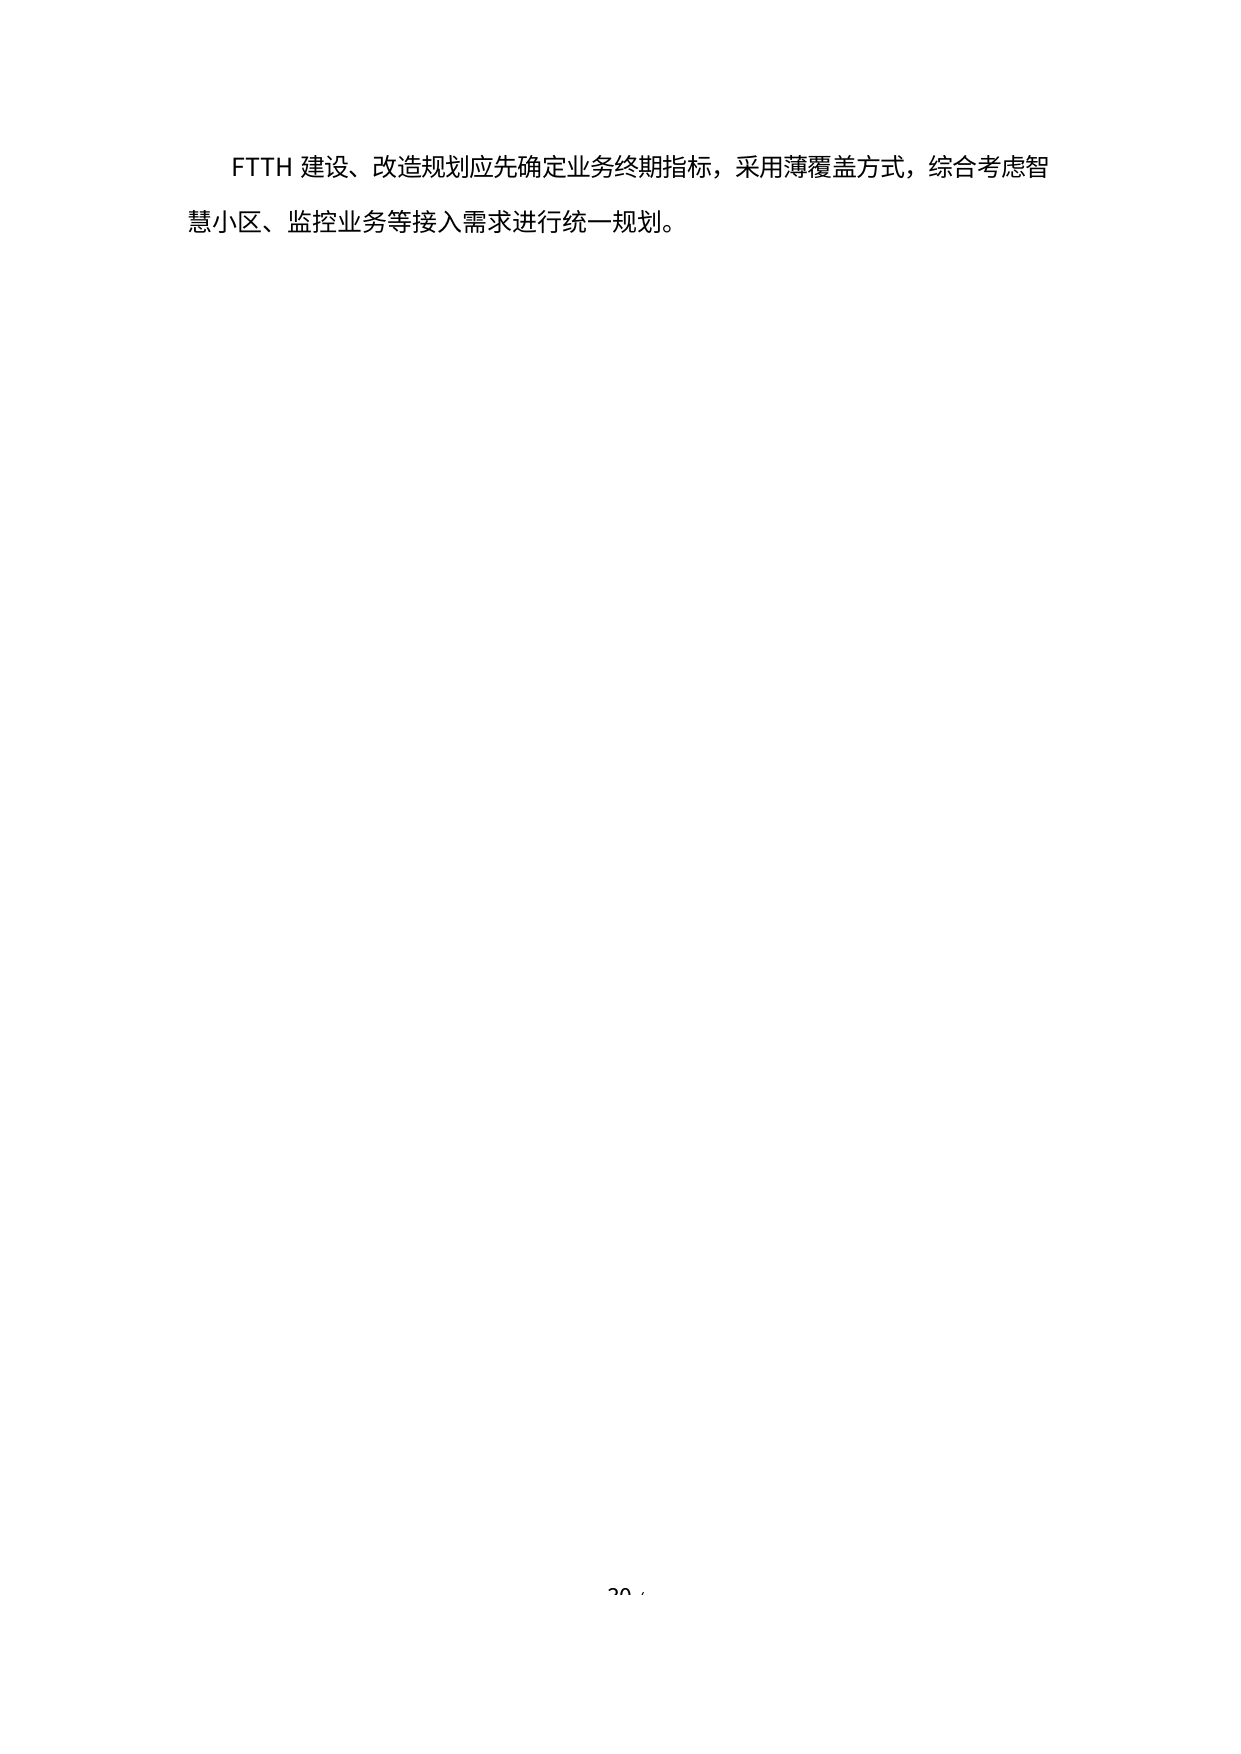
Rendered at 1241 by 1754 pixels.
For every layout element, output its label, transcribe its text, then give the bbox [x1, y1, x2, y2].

text FTTH 建设、改造规划应先确定业务终期指标，采用薄覆盖方式，综合考虑智慧小区、监控业务等接入需求进行统一规划。 [187, 148, 1053, 239]
